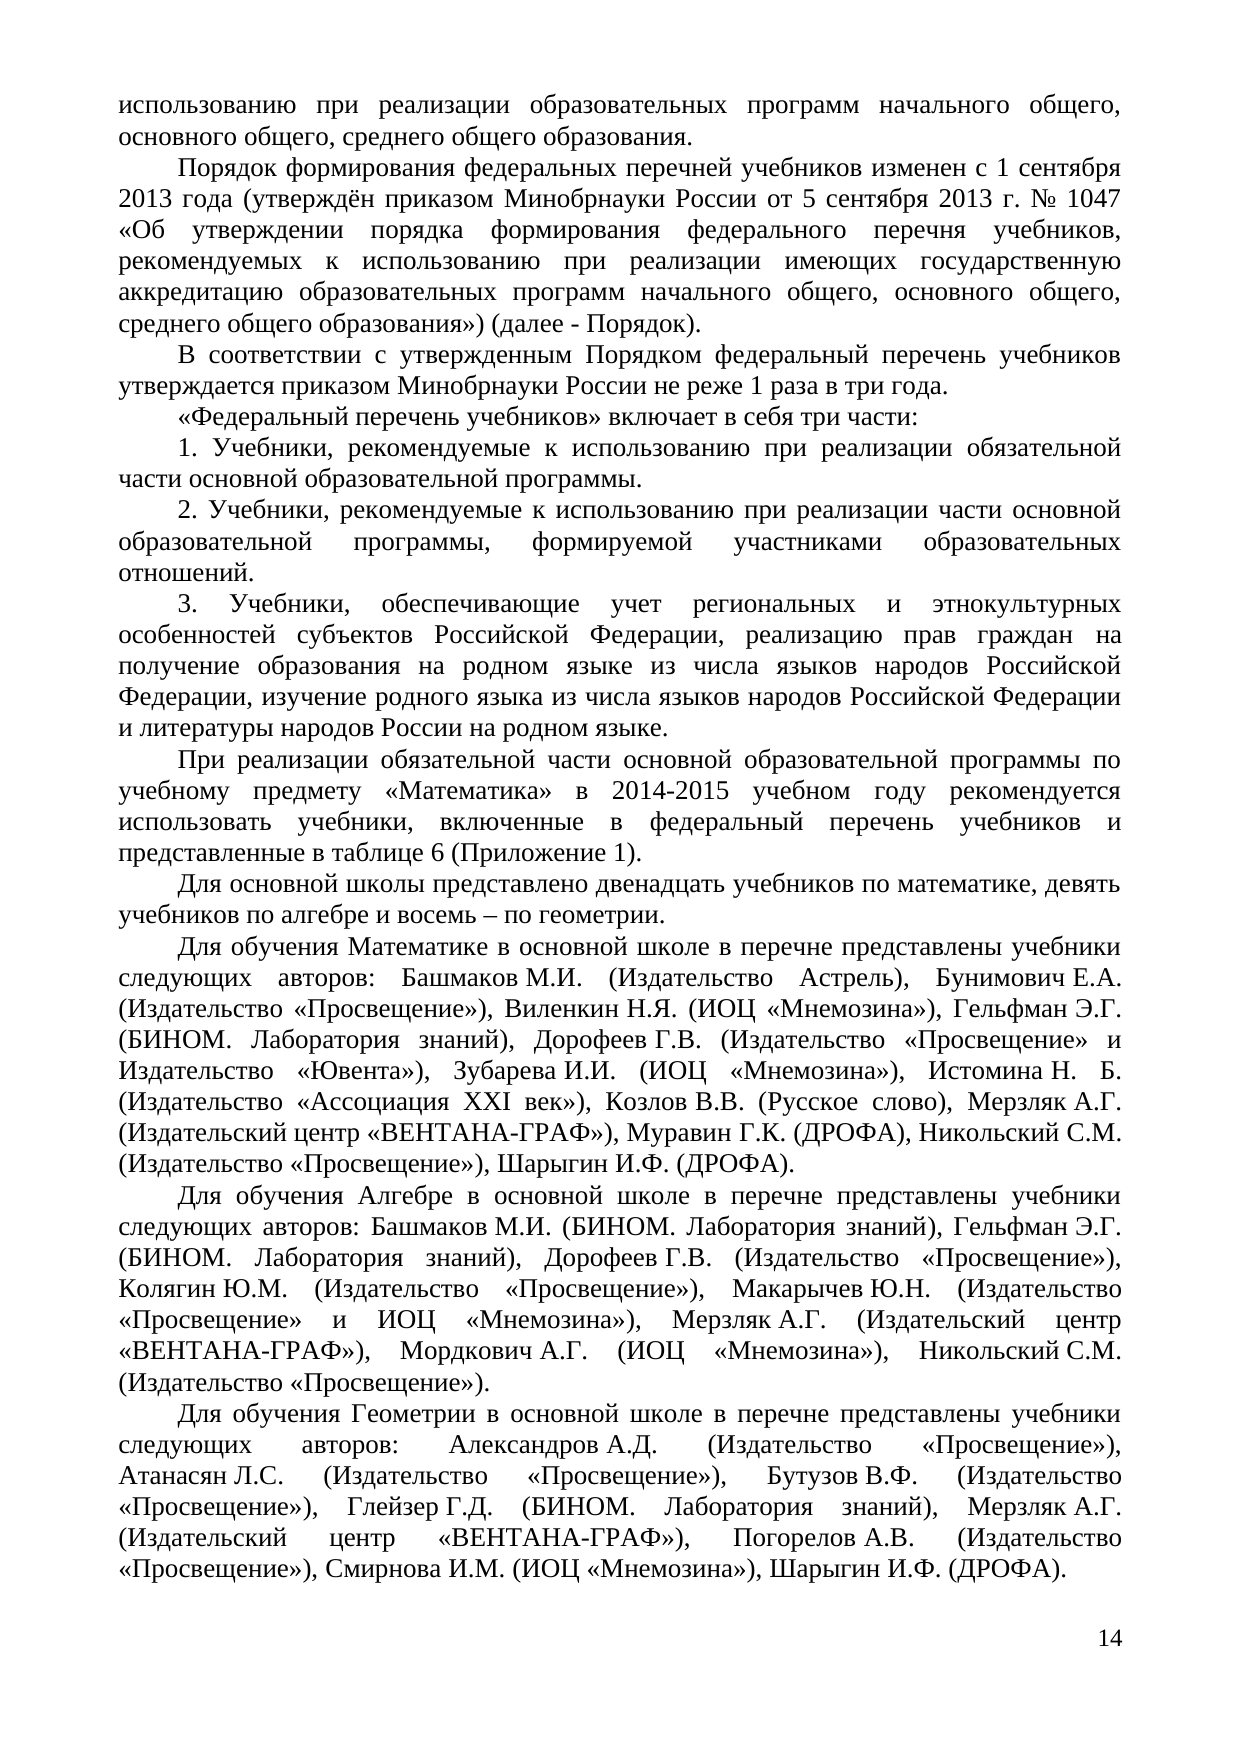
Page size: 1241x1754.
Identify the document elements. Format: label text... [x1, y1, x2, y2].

text Для обучения Математике в основной школе в перечне представлены учебники следующих авторов: Башмаков М.И. (Издательство Астрель), Бунимович Е.А. (Издательство «Просвещение»), Виленкин Н.Я. (ИОЦ «Мнемозина»), Гельфман Э.Г. (БИНОМ. Лаборатория знаний), Дорофеев Г.В. (Издательство «Просвещение» и Издательство «Ювента»), Зубарева И.И. (ИОЦ «Мнемозина»), Истомина Н. Б. (Издательство «Ассоциация XXI век»), Козлов В.В. (Русское слово), Мерзляк А.Г. (Издательский центр «ВЕНТАНА-ГРАФ»), Муравин Г.К. (ДРОФА), Никольский С.М. (Издательство «Просвещение»), Шарыгин И.Ф. (ДРОФА). [118, 929, 1122, 1179]
text При реализации обязательной части основной образовательной программы по учебному предмету «Математика» в 2014-2015 учебном году рекомендуется использовать учебники, включенные в федеральный перечень учебников и представленные в таблице 6 (Приложение 1). [118, 743, 1122, 867]
text 2. Учебники, рекомендуемые к использованию при реализации части основной образовательной программы, формируемой участниками образовательных отношений. [118, 493, 1122, 587]
text Для обучения Геометрии в основной школе в перечне представлены учебники следующих авторов: Александров А.Д. (Издательство «Просвещение»), Атанасян Л.С. (Издательство «Просвещение»), Бутузов В.Ф. (Издательство «Просвещение»), Глейзер Г.Д. (БИНОМ. Лаборатория знаний), Мерзляк А.Г. (Издательский центр «ВЕНТАНА-ГРАФ»), Погорелов А.В. (Издательство «Просвещение»), Смирнова И.М. (ИОЦ «Мнемозина»), Шарыгин И.Ф. (ДРОФА). [118, 1397, 1122, 1584]
text Порядок формирования федеральных перечней учебников изменен с 1 сентября 2013 года (утверждён приказом Минобрнауки России от 5 сентября . № 1047 «Об утверждении порядка формирования федерального перечня учебников, рекомендуемых к использованию при реализации имеющих государственную аккредитацию образовательных программ начального общего, основного общего, среднего общего образования») (далее - Порядок). [118, 151, 1122, 338]
text 3. Учебники, обеспечивающие учет региональных и этнокультурных особенностей субъектов Российской Федерации, реализацию прав граждан на получение образования на родном языке из числа языков народов Российской Федерации, изучение родного языка из числа языков народов Российской Федерации и литературы народов России на родном языке. [118, 587, 1122, 743]
text 1. Учебники, рекомендуемые к использованию при реализации обязательной части основной образовательной программы. [118, 431, 1122, 493]
text Для обучения Алгебре в основной школе в перечне представлены учебники следующих авторов: Башмаков М.И. (БИНОМ. Лаборатория знаний), Гельфман Э.Г. (БИНОМ. Лаборатория знаний), Дорофеев Г.В. (Издательство «Просвещение»), Колягин Ю.М. (Издательство «Просвещение»), Макарычев Ю.Н. (Издательство «Просвещение» и ИОЦ «Мнемозина»), Мерзляк А.Г. (Издательский центр «ВЕНТАНА-ГРАФ»), Мордкович А.Г. (ИОЦ «Мнемозина»), Никольский С.М. (Издательство «Просвещение»). [118, 1179, 1122, 1397]
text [118, 89, 1122, 151]
text «Федеральный перечень учебников» включает в себя три части: [118, 400, 1122, 431]
text Для основной школы представлено двенадцать учебников по математике, девять учебников по алгебре и восемь – по геометрии. [118, 867, 1122, 929]
text В соответствии с утвержденным Порядком федеральный перечень учебников утверждается приказом Минобрнауки России не реже 1 раза в три года. [118, 338, 1122, 400]
